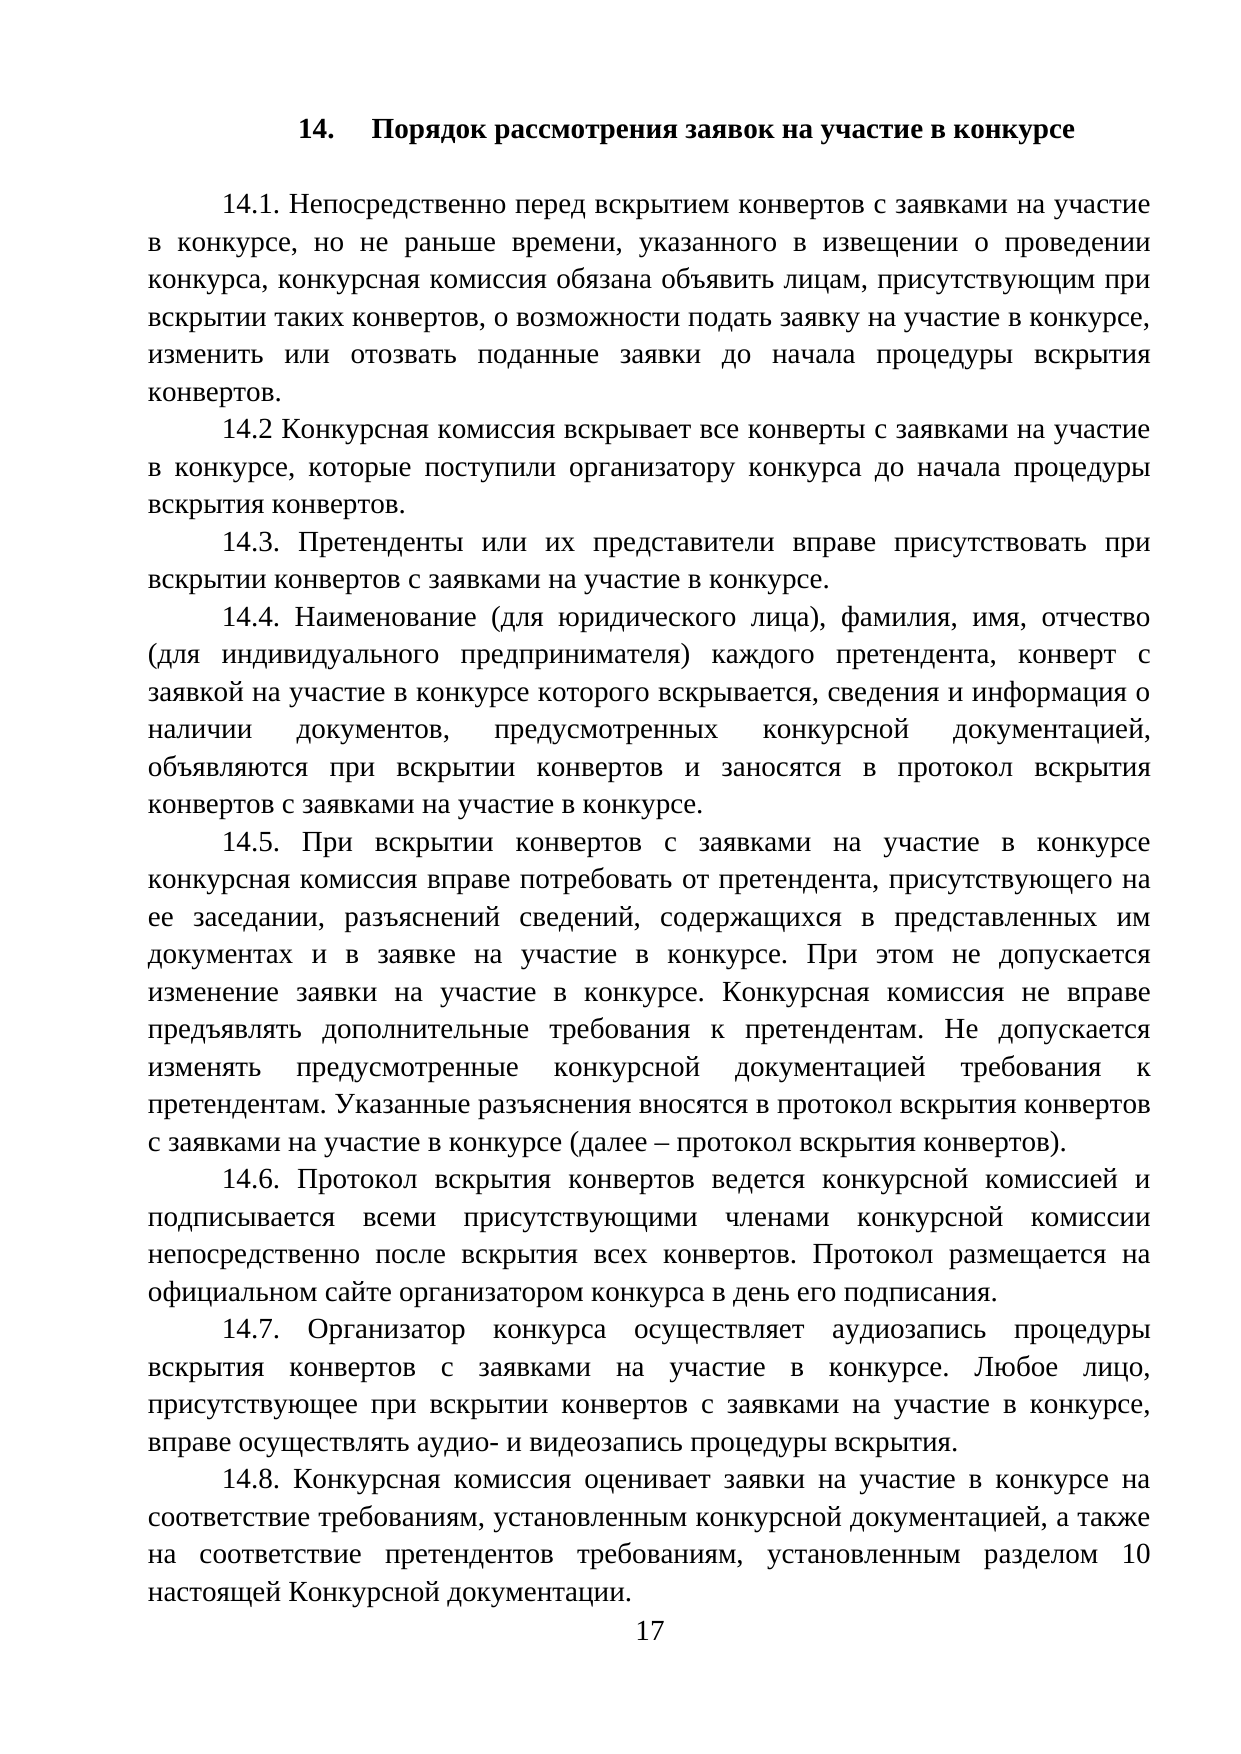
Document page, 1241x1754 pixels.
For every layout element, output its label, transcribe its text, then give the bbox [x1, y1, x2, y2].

text 14.5. При вскрытии конвертов с заявками на участие в конкурсе конкурсная комиссия вправе потребовать от претендента, присутствующего на ее заседании, разъяснений сведений, содержащихся в представленных им документах и в заявке на участие в конкурсе. При этом не допускается изменение заявки на участие в конкурсе. Конкурсная комиссия не вправе предъявлять дополнительные требования к претендентам. Не допускается изменять предусмотренные конкурсной документацией требования к претендентам. Указанные разъяснения вносятся в протокол вскрытия конвертов с заявками на участие в конкурсе (далее – протокол вскрытия конвертов). [148, 820, 1152, 1157]
text 14.1. Непосредственно перед вскрытием конвертов с заявками на участие в конкурсе, но не раньше времени, указанного в извещении о проведении конкурса, конкурсная комиссия обязана объявить лицам, присутствующим при вскрытии таких конвертов, о возможности подать заявку на участие в конкурсе, изменить или отозвать поданные заявки до начала процедуры вскрытия конвертов. [148, 182, 1152, 407]
list Порядок рассмотрения заявок на участие в конкурсе [148, 107, 1152, 145]
text 14.7. Организатор конкурса осуществляет аудиозапись процедуры вскрытия конвертов с заявками на участие в конкурсе. Любое лицо, присутствующее при вскрытии конвертов с заявками на участие в конкурсе, вправе осуществлять аудио- и видеозапись процедуры вскрытия. [148, 1307, 1152, 1457]
text 14.3. Претенденты или их представители вправе присутствовать при вскрытии конвертов с заявками на участие в конкурсе. [148, 520, 1152, 595]
text 14.2 Конкурсная комиссия вскрывает все конверты с заявками на участие в конкурсе, которые поступили организатору конкурса до начала процедуры вскрытия конвертов. [148, 407, 1152, 520]
text 14.8. Конкурсная комиссия оценивает заявки на участие в конкурсе на соответствие требованиям, установленным конкурсной документацией, а также на соответствие претендентов требованиям, установленным разделом 10 настоящей Конкурсной документации. [148, 1457, 1152, 1607]
text 14.6. Протокол вскрытия конвертов ведется конкурсной комиссией и подписывается всеми присутствующими членами конкурсной комиссии непосредственно после вскрытия всех конвертов. Протокол размещается на официальном сайте организатором конкурса в день его подписания. [148, 1157, 1152, 1307]
text 14.4. Наименование (для юридического лица), фамилия, имя, отчество (для индивидуального предпринимателя) каждого претендента, конверт с заявкой на участие в конкурсе которого вскрывается, сведения и информация о наличии документов, предусмотренных конкурсной документацией, объявляются при вскрытии конвертов и заносятся в протокол вскрытия конвертов с заявками на участие в конкурсе. [148, 595, 1152, 820]
